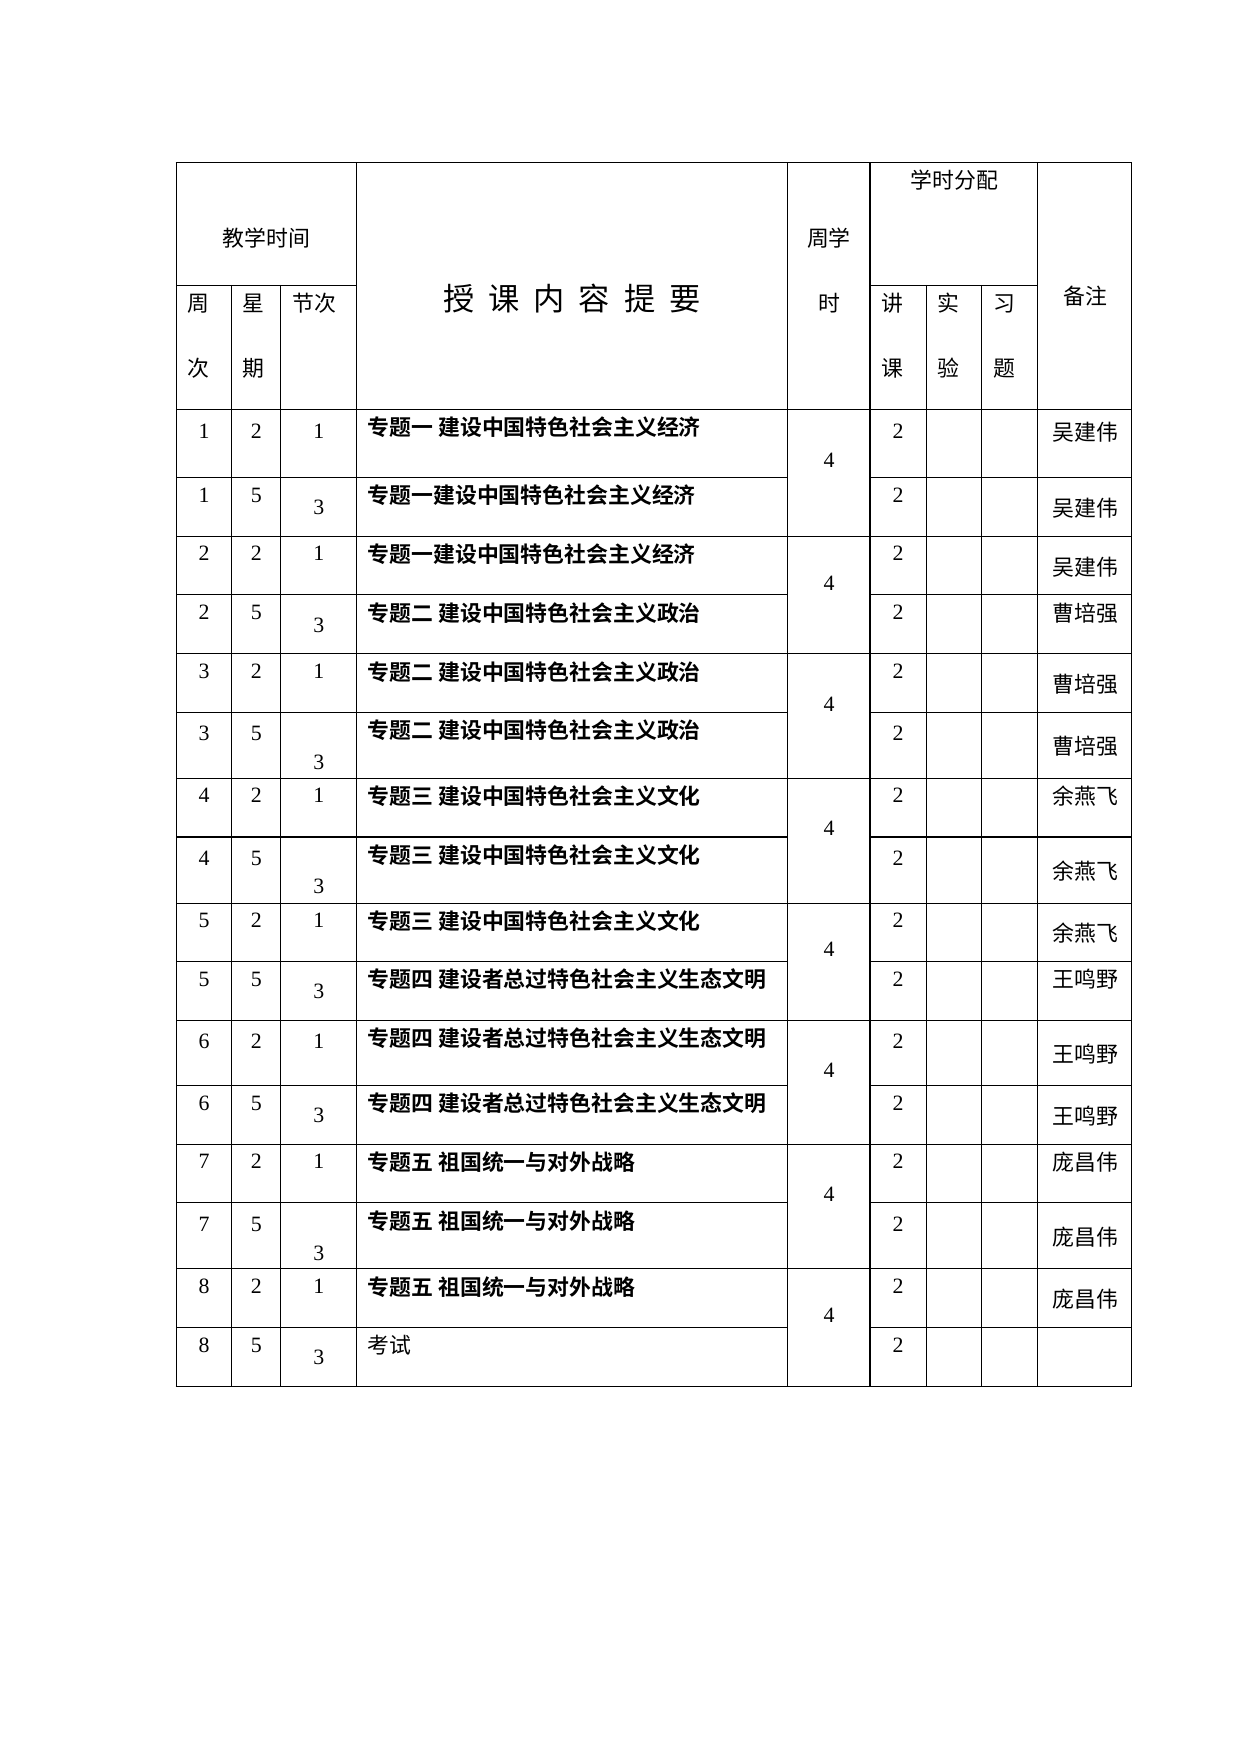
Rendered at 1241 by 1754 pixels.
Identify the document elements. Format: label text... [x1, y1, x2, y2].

table_cell 2 [232, 537, 280, 594]
table_cell 专题三 建设中国特色社会主义文化 [357, 904, 787, 961]
table_cell 2 [871, 1145, 926, 1202]
table_cell 专题五 祖国统一与对外战略 [357, 1269, 787, 1327]
table_cell 3 [281, 1328, 356, 1386]
table_cell 6 [177, 1021, 231, 1085]
table_header 授 课 内 容 提 要 [357, 163, 787, 408]
table_cell 4 [788, 1269, 869, 1386]
table_cell 7 [177, 1145, 231, 1202]
table_cell [927, 537, 981, 594]
table_cell 3 [281, 838, 356, 902]
table_cell 4 [788, 1021, 869, 1144]
table_cell 2 [871, 779, 926, 836]
table_cell 3 [281, 595, 356, 653]
table_cell 庞昌伟 [1038, 1269, 1131, 1327]
table_cell 专题二 建设中国特色社会主义政治 [357, 595, 787, 653]
table_cell 2 [232, 410, 280, 477]
table_cell 周次 [177, 286, 231, 408]
table_cell [927, 962, 981, 1020]
table_cell 1 [281, 1145, 356, 1202]
table_cell 3 [177, 713, 231, 778]
table_cell 余燕飞 [1038, 838, 1131, 902]
table_cell [982, 1328, 1037, 1386]
table_cell 专题一建设中国特色社会主义经济 [357, 537, 787, 594]
table_cell 2 [871, 1203, 926, 1268]
table_cell [982, 1203, 1037, 1268]
table_cell 8 [177, 1328, 231, 1386]
table_cell 专题五 祖国统一与对外战略 [357, 1203, 787, 1268]
table_cell [927, 838, 981, 902]
table_cell 2 [871, 838, 926, 902]
table_cell 讲课 [871, 286, 926, 408]
table_cell 2 [232, 1145, 280, 1202]
table_cell 2 [177, 595, 231, 653]
table_cell 5 [232, 1328, 280, 1386]
table_cell 专题三 建设中国特色社会主义文化 [357, 779, 787, 836]
table_cell [982, 595, 1037, 653]
table_cell 5 [232, 1086, 280, 1144]
table_cell [927, 779, 981, 836]
table_cell 吴建伟 [1038, 478, 1131, 536]
table_cell 4 [788, 904, 869, 1020]
table_cell 曹培强 [1038, 654, 1131, 712]
table_cell [982, 1145, 1037, 1202]
table_cell [1038, 1328, 1131, 1386]
table_cell 余燕飞 [1038, 779, 1131, 836]
table_cell 2 [871, 962, 926, 1020]
table_cell 2 [232, 1269, 280, 1327]
table_cell 庞昌伟 [1038, 1145, 1131, 1202]
table_cell 2 [232, 654, 280, 712]
table_cell 2 [871, 654, 926, 712]
table_cell 4 [788, 654, 869, 778]
table_cell 4 [788, 1145, 869, 1268]
table_cell [982, 1269, 1037, 1327]
table_cell [927, 478, 981, 536]
table_cell 5 [232, 478, 280, 536]
table_cell [982, 838, 1037, 902]
table_cell 专题一建设中国特色社会主义经济 [357, 478, 787, 536]
table_cell 2 [871, 410, 926, 477]
table_cell 5 [232, 838, 280, 902]
table_cell 2 [871, 478, 926, 536]
table_cell 7 [177, 1203, 231, 1268]
table_cell [927, 904, 981, 961]
table_cell 5 [177, 962, 231, 1020]
table_cell 专题四 建设者总过特色社会主义生态文明 [357, 1021, 787, 1085]
table_cell 1 [281, 779, 356, 836]
table_cell 2 [177, 537, 231, 594]
table_cell 2 [232, 1021, 280, 1085]
table_cell 1 [281, 1021, 356, 1085]
table_cell 8 [177, 1269, 231, 1327]
table_cell 1 [281, 904, 356, 961]
table_header 备注 [1038, 163, 1131, 408]
table_cell 2 [871, 595, 926, 653]
table_cell 1 [281, 654, 356, 712]
table_cell 1 [281, 410, 356, 477]
table_cell [927, 654, 981, 712]
table_cell 专题五 祖国统一与对外战略 [357, 1145, 787, 1202]
table_cell 王鸣野 [1038, 1086, 1131, 1144]
table_cell 王鸣野 [1038, 1021, 1131, 1085]
table_cell 庞昌伟 [1038, 1203, 1131, 1268]
table_cell 实验 [927, 286, 981, 408]
table_cell 曹培强 [1038, 595, 1131, 653]
table_cell 4 [788, 537, 869, 653]
table_cell [982, 779, 1037, 836]
table_cell 节次 [281, 286, 356, 408]
table_cell 2 [871, 1328, 926, 1386]
table_cell 2 [232, 904, 280, 961]
table_cell [927, 595, 981, 653]
table_cell 6 [177, 1086, 231, 1144]
table_cell 4 [788, 779, 869, 902]
table_cell 3 [281, 962, 356, 1020]
table_cell [982, 1021, 1037, 1085]
table_cell 吴建伟 [1038, 410, 1131, 477]
table_cell [927, 1269, 981, 1327]
table_cell 4 [788, 410, 869, 536]
table_header 学时分配 [871, 163, 1037, 285]
table_cell 专题三 建设中国特色社会主义文化 [357, 838, 787, 902]
table_cell 2 [232, 779, 280, 836]
table_cell 专题四 建设者总过特色社会主义生态文明 [357, 962, 787, 1020]
table_header 教学时间 [177, 163, 356, 285]
table_cell 曹培强 [1038, 713, 1131, 778]
table_cell 吴建伟 [1038, 537, 1131, 594]
table_cell [927, 410, 981, 477]
table_cell 4 [177, 779, 231, 836]
table_cell [927, 1203, 981, 1268]
table_cell [927, 1021, 981, 1085]
table_cell 2 [871, 537, 926, 594]
table_cell [982, 1086, 1037, 1144]
table_cell 1 [281, 1269, 356, 1327]
table_cell 3 [281, 713, 356, 778]
table_cell 专题一 建设中国特色社会主义经济 [357, 410, 787, 477]
table_cell 3 [281, 478, 356, 536]
table_cell 1 [177, 410, 231, 477]
table_cell [982, 713, 1037, 778]
table_cell 星期 [232, 286, 280, 408]
table_cell [927, 1086, 981, 1144]
table_cell [982, 962, 1037, 1020]
table_cell 5 [177, 904, 231, 961]
table_cell 2 [871, 904, 926, 961]
table_cell [982, 478, 1037, 536]
table_cell 2 [871, 1269, 926, 1327]
table_cell 专题二 建设中国特色社会主义政治 [357, 654, 787, 712]
table_cell 习题 [982, 286, 1037, 408]
table_cell 专题四 建设者总过特色社会主义生态文明 [357, 1086, 787, 1144]
table_cell [982, 654, 1037, 712]
table_cell 2 [871, 1021, 926, 1085]
table_cell 2 [871, 713, 926, 778]
table_cell 5 [232, 713, 280, 778]
table_cell [982, 904, 1037, 961]
table_cell [982, 537, 1037, 594]
table_cell 考试 [357, 1328, 787, 1386]
table_cell 2 [871, 1086, 926, 1144]
table_cell 1 [281, 537, 356, 594]
table_cell 3 [177, 654, 231, 712]
table_cell 1 [177, 478, 231, 536]
table_cell 5 [232, 962, 280, 1020]
table_cell [927, 713, 981, 778]
table_cell 余燕飞 [1038, 904, 1131, 961]
table_cell 5 [232, 595, 280, 653]
table_header 周学时 [788, 163, 869, 408]
table_cell 3 [281, 1203, 356, 1268]
table_cell [927, 1328, 981, 1386]
table_cell 3 [281, 1086, 356, 1144]
table_cell 4 [177, 838, 231, 902]
table_cell [982, 410, 1037, 477]
table_cell [927, 1145, 981, 1202]
table_cell 5 [232, 1203, 280, 1268]
table_cell 王鸣野 [1038, 962, 1131, 1020]
table_cell 专题二 建设中国特色社会主义政治 [357, 713, 787, 778]
